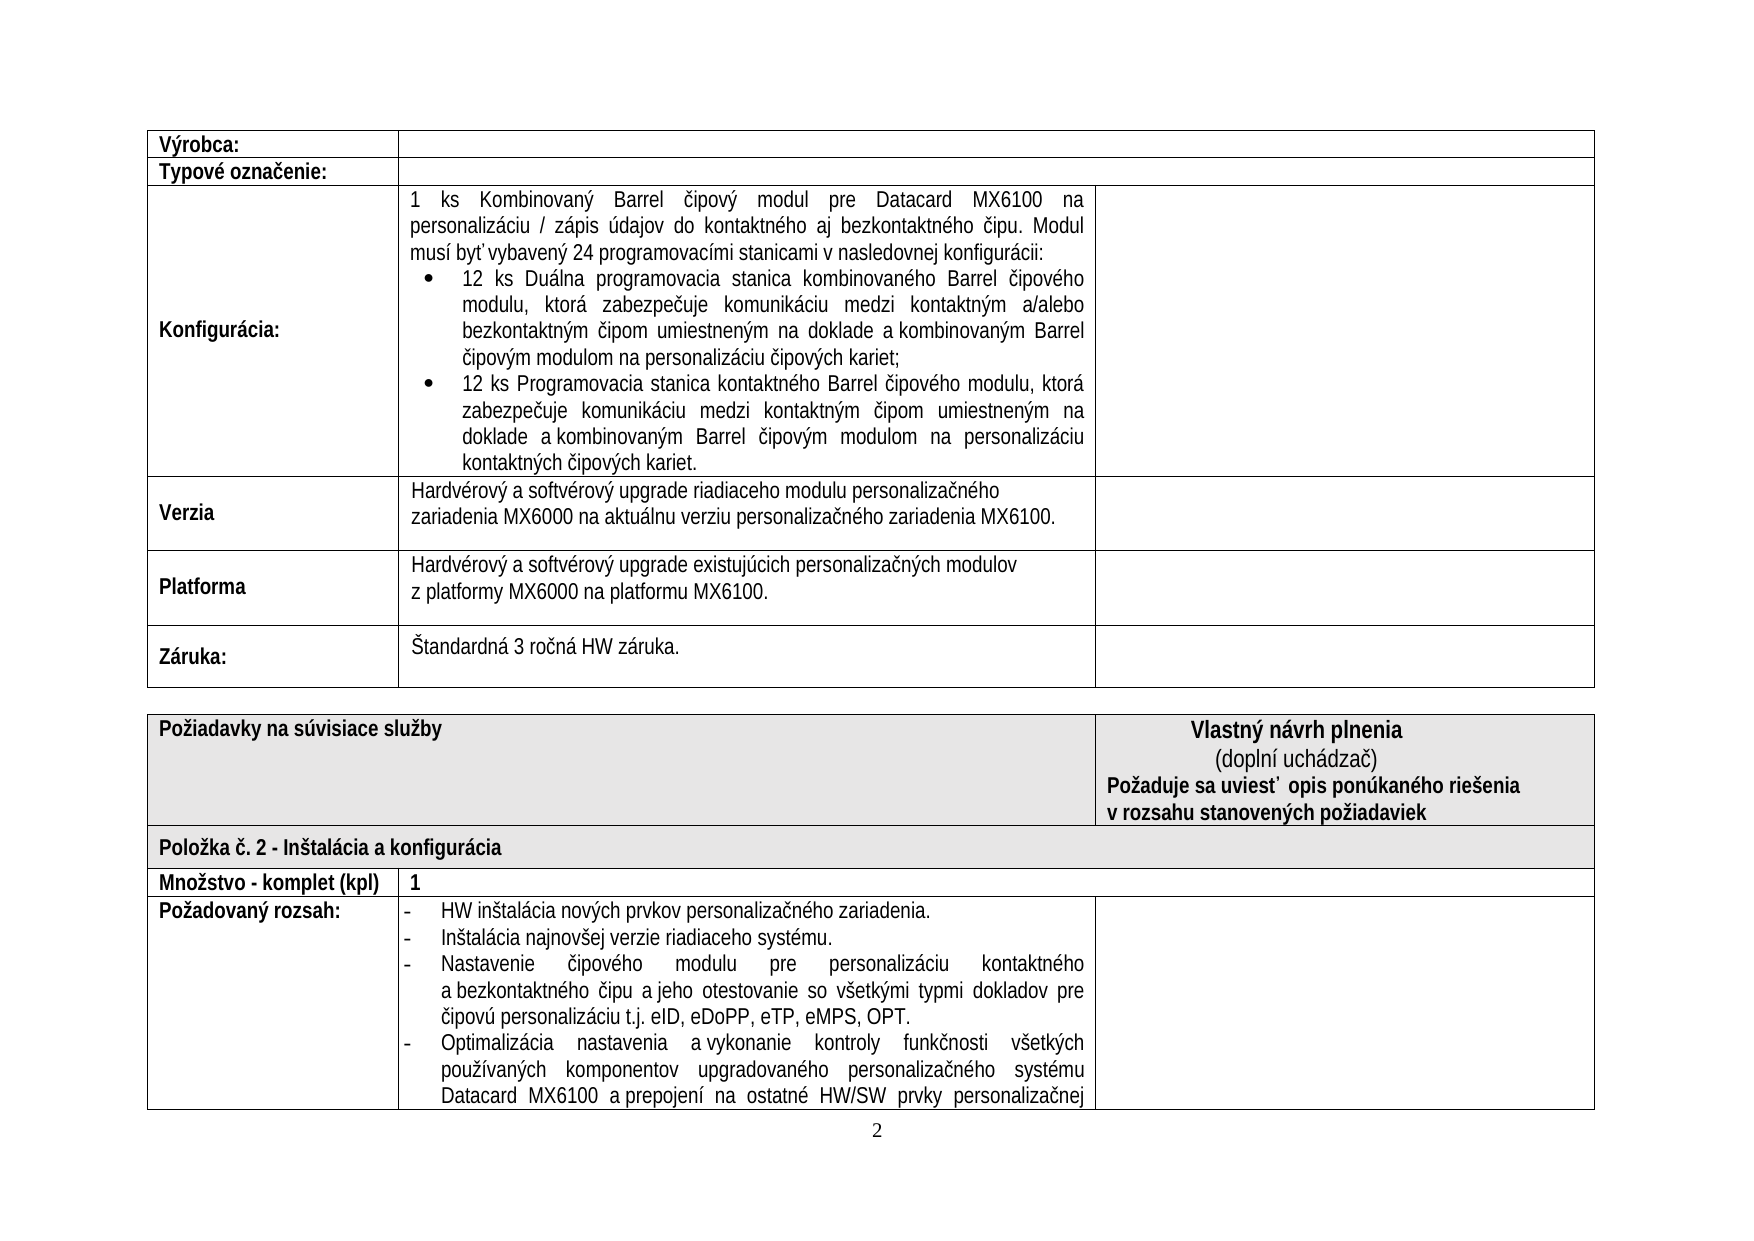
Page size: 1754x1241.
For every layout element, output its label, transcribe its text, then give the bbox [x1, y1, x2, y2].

table_header Vlastný návrh plnenia (doplní uchádzač) Požaduje sa uviesť opis ponúkaného riešenia v rozsahu stanovených požiadaviek [1096, 715, 1594, 825]
table_cell Hardvérový a softvérový upgrade existujúcich personalizačných modulov z platformy MX6000 na platformu MX6100. [399, 551, 1095, 625]
table_cell Typové označenie: [148, 158, 398, 185]
table_cell Platforma [148, 551, 398, 625]
table_cell 1 ks Kombinovaný Barrel čipový modul pre Datacard MX6100 na personalizáciu / zápis údajov do kontaktného aj bezkontaktného čipu. Modul musí byť vybavený 24 programovacími stanicami v nasledovnej konfigurácii: 12 ks Duálna programovacia stanica kombinovaného Barrel čipového modulu, ktorá zabezpečuje komunikáciu medzi kontaktným a/alebo bezkontaktným čipom umiestneným na doklade a kombinovaným Barrel čipovým modulom na personalizáciu čipových kariet; 12 ks Programovacia stanica kontaktného Barrel čipového modulu, ktorá zabezpečuje komunikáciu medzi kontaktným čipom umiestneným na doklade a kombinovaným Barrel čipovým modulom na personalizáciu kontaktných čipových kariet. [399, 186, 1095, 476]
table_cell [399, 158, 1594, 185]
table_cell Výrobca: [148, 131, 398, 157]
table_header Požiadavky na súvisiace služby [148, 715, 1095, 825]
table_cell Požadovaný rozsah: [148, 897, 398, 1108]
table_cell [1096, 897, 1594, 1108]
table_cell Konfigurácia: [148, 186, 398, 476]
table_cell [1096, 626, 1594, 687]
table_cell Množstvo - komplet (kpl) [148, 869, 398, 896]
table_cell [1096, 477, 1594, 550]
table_cell Hardvérový a softvérový upgrade riadiaceho modulu personalizačného zariadenia MX6000 na aktuálnu verziu personalizačného zariadenia MX6100. [399, 477, 1095, 550]
table_cell [1096, 186, 1594, 476]
table_cell Záruka: [148, 626, 398, 687]
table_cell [399, 897, 1095, 1108]
table_cell [1096, 551, 1594, 625]
table_cell Verzia [148, 477, 398, 550]
table_cell 1 [399, 869, 1594, 896]
table_cell [399, 131, 1594, 157]
table_cell Položka č. 2 - Inštalácia a konfigurácia [148, 826, 1594, 868]
table_cell Štandardná 3 ročná HW záruka. [399, 626, 1095, 687]
